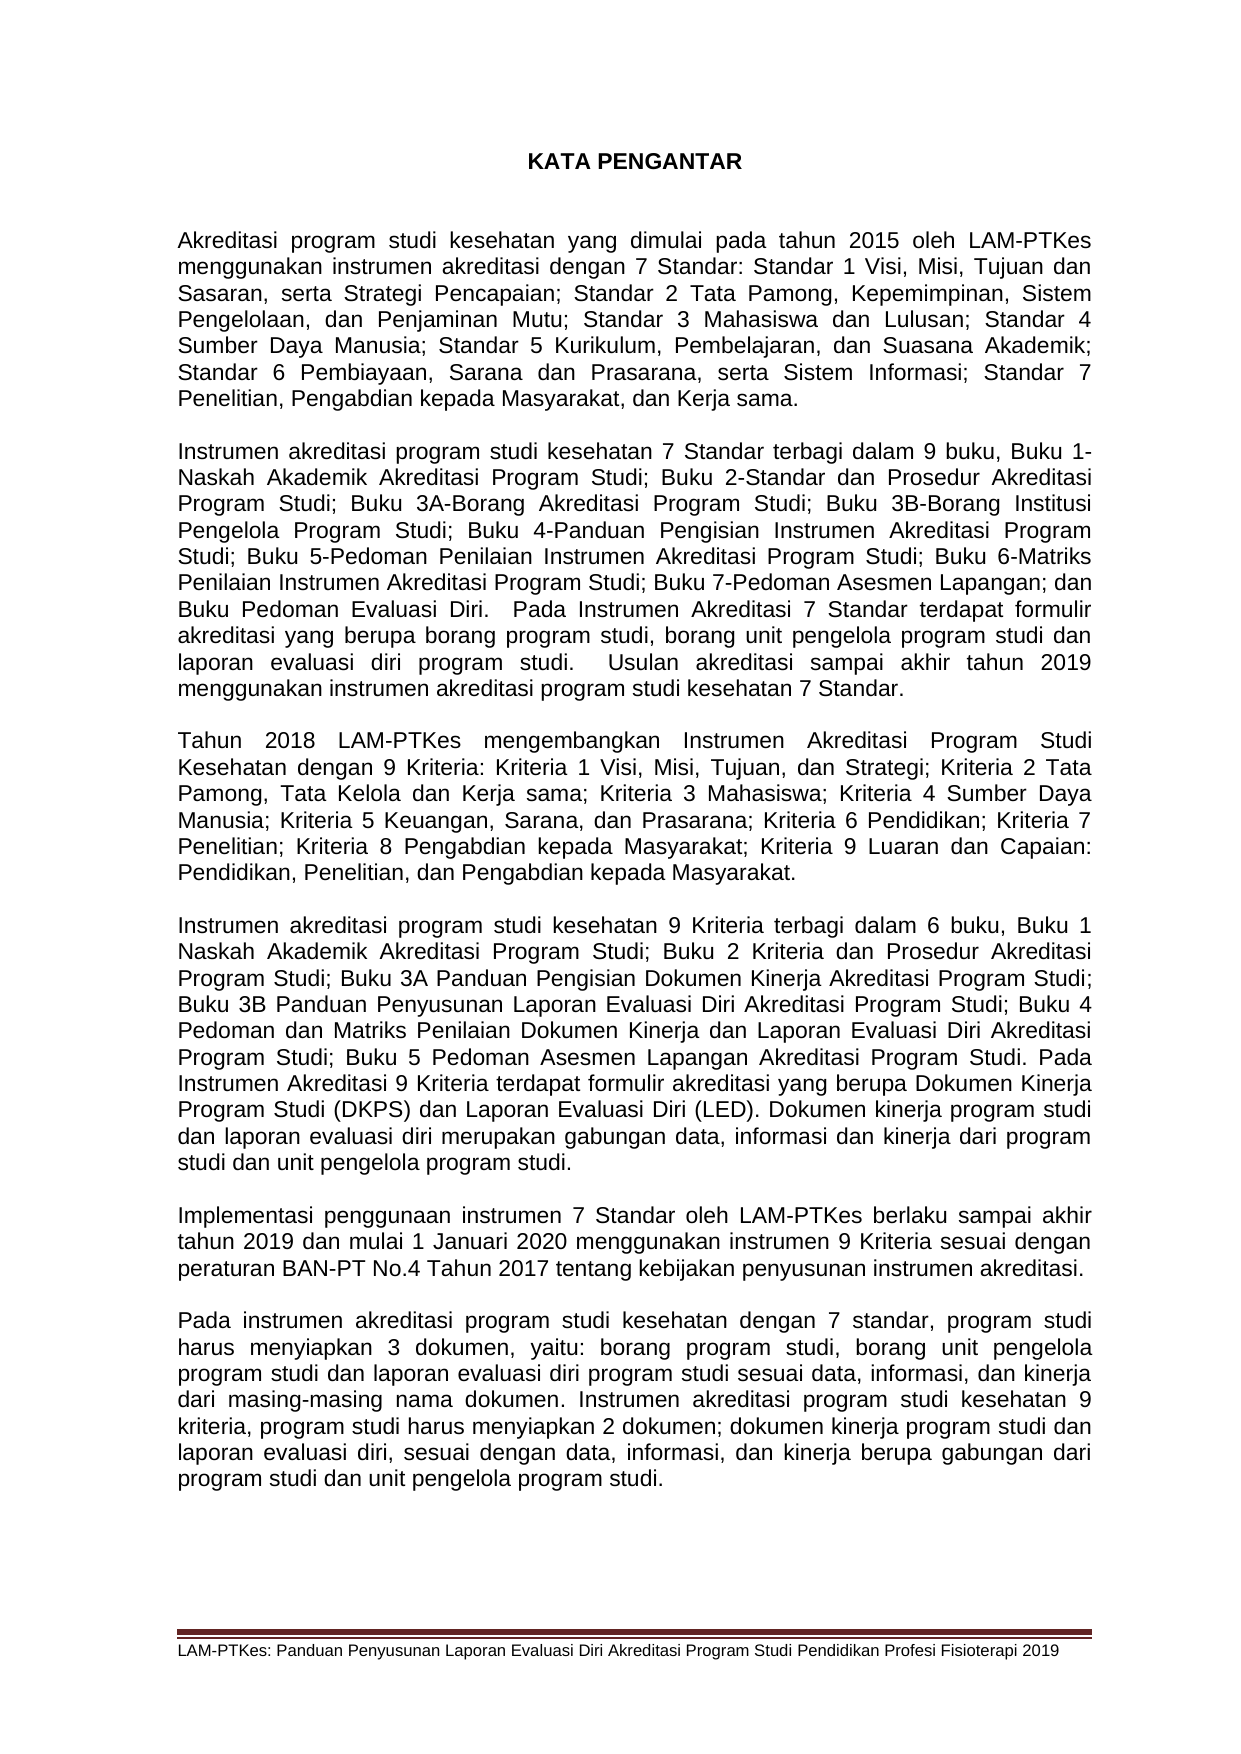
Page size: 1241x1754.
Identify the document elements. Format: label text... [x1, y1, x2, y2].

text Instrumen akreditasi program studi kesehatan 7 Standar terbagi dalam 9 buku, Buku 1-Naskah Akademik Akreditasi Program Studi; Buku 2-Standar dan Prosedur Akreditasi Program Studi; Buku 3A-Borang Akreditasi Program Studi; Buku 3B-Borang Institusi Pengelola Program Studi; Buku 4-Panduan Pengisian Instrumen Akreditasi Program Studi; Buku 5-Pedoman Penilaian Instrumen Akreditasi Program Studi; Buku 6-Matriks Penilaian Instrumen Akreditasi Program Studi; Buku 7-Pedoman Asesmen Lapangan; dan Buku Pedoman Evaluasi Diri. Pada Instrumen Akreditasi 7 Standar terdapat formulir akreditasi yang berupa borang program studi, borang unit pengelola program studi dan laporan evaluasi diri program studi. Usulan akreditasi sampai akhir tahun 2019 menggunakan instrumen akreditasi program studi kesehatan 7 Standar. [177, 438, 1092, 701]
text Pada instrumen akreditasi program studi kesehatan dengan 7 standar, program studi harus menyiapkan 3 dokumen, yaitu: borang program studi, borang unit pengelola program studi dan laporan evaluasi diri program studi sesuai data, informasi, dan kinerja dari masing-masing nama dokumen. Instrumen akreditasi program studi kesehatan 9 kriteria, program studi harus menyiapkan 2 dokumen; dokumen kinerja program studi dan laporan evaluasi diri, sesuai dengan data, informasi, dan kinerja berupa gabungan dari program studi dan unit pengelola program studi. [177, 1307, 1092, 1492]
text Implementasi penggunaan instrumen 7 Standar oleh LAM-PTKes berlaku sampai akhir tahun 2019 dan mulai 1 Januari 2020 menggunakan instrumen 9 Kriteria sesuai dengan peraturan BAN-PT No.4 Tahun 2017 tentang kebijakan penyusunan instrumen akreditasi. [177, 1202, 1092, 1281]
text Akreditasi program studi kesehatan yang dimulai pada tahun 2015 oleh LAM-PTKes menggunakan instrumen akreditasi dengan 7 Standar: Standar 1 Visi, Misi, Tujuan dan Sasaran, serta Strategi Pencapaian; Standar 2 Tata Pamong, Kepemimpinan, Sistem Pengelolaan, dan Penjaminan Mutu; Standar 3 Mahasiswa dan Lulusan; Standar 4 Sumber Daya Manusia; Standar 5 Kurikulum, Pembelajaran, dan Suasana Akademik; Standar 6 Pembiayaan, Sarana dan Prasarana, serta Sistem Informasi; Standar 7 Penelitian, Pengabdian kepada Masyarakat, dan Kerja sama. [177, 227, 1092, 411]
text Tahun 2018 LAM-PTKes mengembangkan Instrumen Akreditasi Program Studi Kesehatan dengan 9 Kriteria: Kriteria 1 Visi, Misi, Tujuan, dan Strategi; Kriteria 2 Tata Pamong, Tata Kelola dan Kerja sama; Kriteria 3 Mahasiswa; Kriteria 4 Sumber Daya Manusia; Kriteria 5 Keuangan, Sarana, dan Prasarana; Kriteria 6 Pendidikan; Kriteria 7 Penelitian; Kriteria 8 Pengabdian kepada Masyarakat; Kriteria 9 Luaran dan Capaian: Pendidikan, Penelitian, dan Pengabdian kepada Masyarakat. [177, 727, 1092, 886]
subtitle KATA PENGANTAR [177, 148, 1092, 174]
text Instrumen akreditasi program studi kesehatan 9 Kriteria terbagi dalam 6 buku, Buku 1 Naskah Akademik Akreditasi Program Studi; Buku 2 Kriteria dan Prosedur Akreditasi Program Studi; Buku 3A Panduan Pengisian Dokumen Kinerja Akreditasi Program Studi; Buku 3B Panduan Penyusunan Laporan Evaluasi Diri Akreditasi Program Studi; Buku 4 Pedoman dan Matriks Penilaian Dokumen Kinerja dan Laporan Evaluasi Diri Akreditasi Program Studi; Buku 5 Pedoman Asesmen Lapangan Akreditasi Program Studi. Pada Instrumen Akreditasi 9 Kriteria terdapat formulir akreditasi yang berupa Dokumen Kinerja Program Studi (DKPS) dan Laporan Evaluasi Diri (LED). Dokumen kinerja program studi dan laporan evaluasi diri merupakan gabungan data, informasi dan kinerja dari program studi dan unit pengelola program studi. [177, 912, 1092, 1176]
